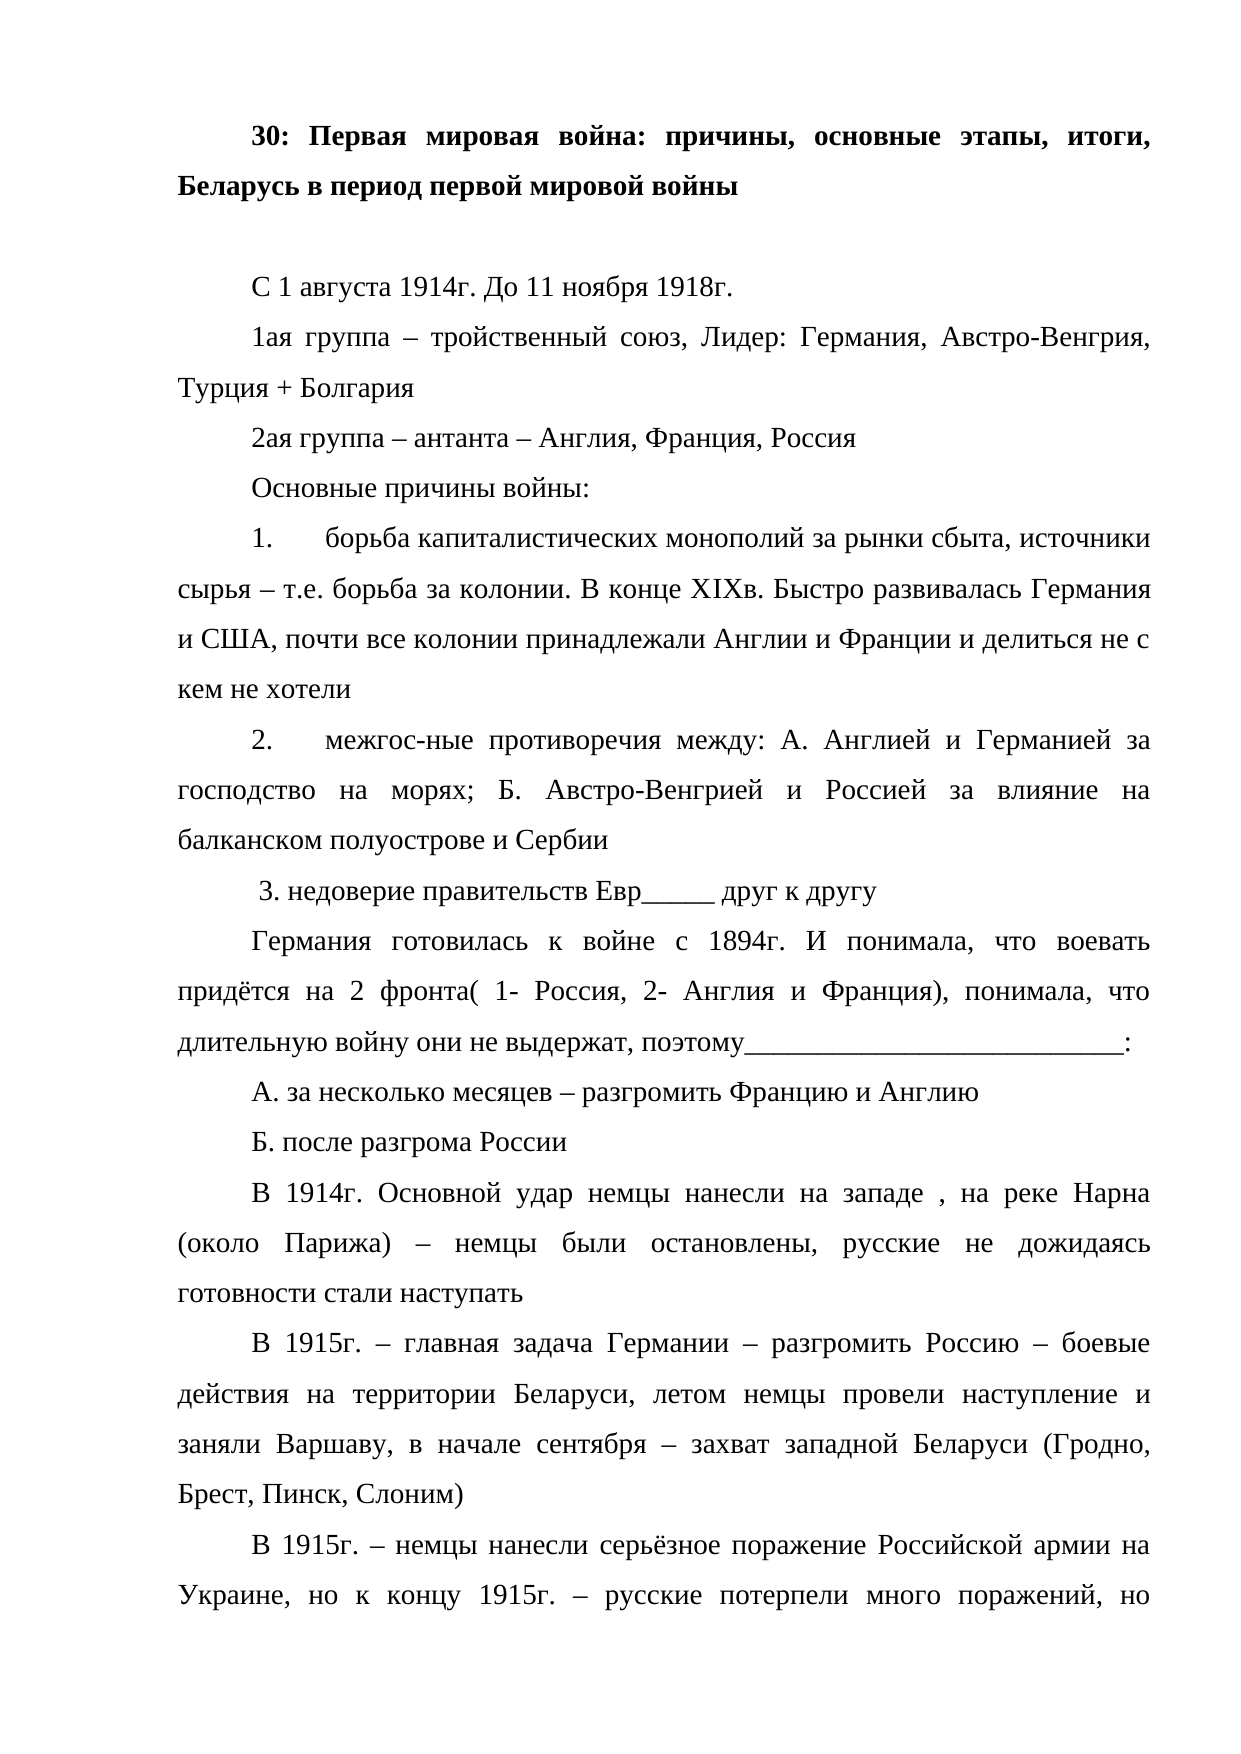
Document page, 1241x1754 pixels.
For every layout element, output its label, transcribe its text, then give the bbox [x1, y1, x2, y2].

text 2ая группа – антанта – Англия, Франция, Россия [177, 420, 1152, 453]
list межгос-ные противоречия между: А. Англией и Германией за господство на морях; Б. Австро-Венгрией и Россией за влияние на балканском полуострове и Сербии [177, 722, 1152, 856]
text А. за несколько месяцев – разгромить Францию и Англию [177, 1074, 1152, 1108]
text Основные причины войны: [177, 470, 1152, 504]
text 1ая группа – тройственный союз, Лидер: Германия, Австро-Венгрия, Турция + Болгария [177, 319, 1152, 403]
text В 1915г. – главная задача Германии – разгромить Россию – боевые действия на территории Беларуси, летом немцы провели наступление и заняли Варшаву, в начале сентября – захват западной Беларуси (Гродно, Брест, Пинск, Слоним) [177, 1326, 1152, 1510]
text Германия готовилась к войне с 1894г. И понимала, что воевать придётся на 2 фронта( 1- Россия, 2- Англия и Франция), понимала, что длительную войну они не выдержат, поэтому__________________________: [177, 923, 1152, 1057]
list борьба капиталистических монополий за рынки сбыта, источники сырья – т.е. борьба за колонии. В конце ХIХв. Быстро развивалась Германия и США, почти все колонии принадлежали Англии и Франции и делиться не с кем не хотели [177, 521, 1152, 705]
text Б. после разгрома России [177, 1124, 1152, 1158]
text 3. недоверие правительств Евр_____ друг к другу [177, 873, 1152, 906]
text С 1 августа 1914г. До 11 ноября 1918г. [177, 269, 1152, 303]
text 30: Первая мировая война: причины, основные этапы, итоги, Беларусь в период первой мировой войны [177, 118, 1152, 202]
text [177, 1527, 1152, 1611]
text В 1914г. Основной удар немцы нанесли на западе , на реке Нарна (около Парижа) – немцы были остановлены, русские не дожидаясь готовности стали наступать [177, 1175, 1152, 1309]
